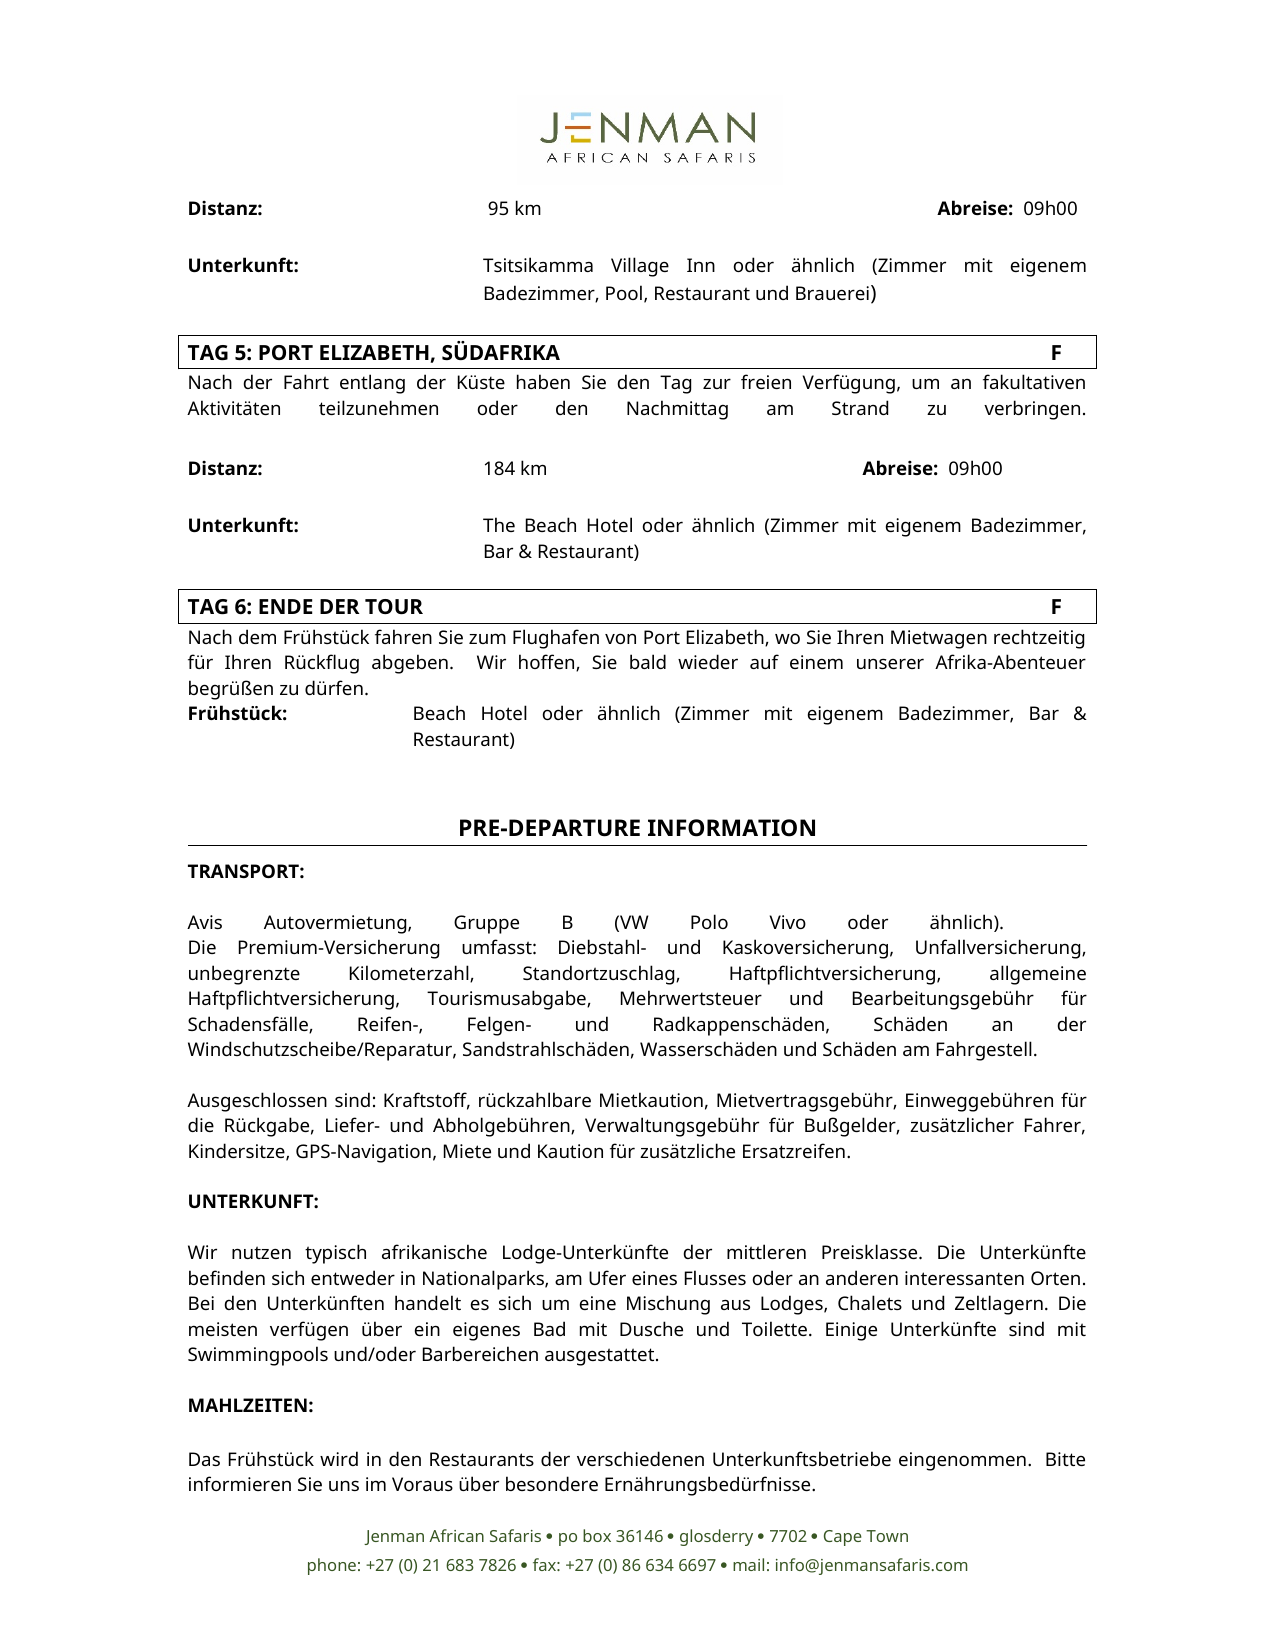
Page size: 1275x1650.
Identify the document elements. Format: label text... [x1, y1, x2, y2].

subtitle MAHLZEITEN: [187, 1392, 1087, 1417]
subtitle TAG 6: ENDE DER TOUR F [179, 590, 1096, 623]
text TRANSPORT: [187, 859, 1087, 884]
subtitle Wir nutzen typisch afrikanische Lodge-Unterkünfte der mittleren Preisklasse. Die Unterkünfte befinden sich entweder in Nationalparks, am Ufer eines Flusses oder an anderen interessanten Orten. Bei den Unterkünften handelt es sich um eine Mischung aus Lodges, Chalets und Zeltlagern. Die meisten verfügen über ein eigenes Bad mit Dusche und Toilette. Einige Unterkünfte sind mit Swimmingpools und/oder Barbereichen ausgestattet. [187, 1239, 1087, 1367]
text Nach dem Frühstück fahren Sie zum Flughafen von Port Elizabeth, wo Sie Ihren Mietwagen rechtzeitig für Ihren Rückflug abgeben. Wir hoffen, Sie bald wieder auf einem unserer Afrika-Abenteuer begrüßen zu dürfen. [187, 624, 1087, 701]
subtitle PRE-DEPARTURE INFORMATION [187, 812, 1087, 846]
picture [517, 95, 783, 185]
text Das Frühstück wird in den Restaurants der verschiedenen Unterkunftsbetriebe eingenommen. Bitte informieren Sie uns im Voraus über besondere Ernährungsbedürfnisse. [187, 1446, 1087, 1497]
text Unterkunft: The Beach Hotel oder ähnlich (Zimmer mit eigenem Badezimmer, Bar & Restaurant) [187, 513, 1087, 564]
text Distanz: 95 km Abreise: 09h00 [187, 195, 1087, 221]
subtitle Ausgeschlossen sind: Kraftstoff, rückzahlbare Mietkaution, Mietvertragsgebühr, Einweggebühren für die Rückgabe, Liefer- und Abholgebühren, Verwaltungsgebühr für Bußgelder, zusätzlicher Fahrer, Kindersitze, GPS-Navigation, Miete und Kaution für zusätzliche Ersatzreifen. [187, 1087, 1087, 1164]
text Unterkunft: Tsitsikamma Village Inn oder ähnlich (Zimmer mit eigenem Badezimmer, Pool, Restaurant und Brauerei) [187, 252, 1087, 306]
text Distanz: 184 km Abreise: 09h00 [187, 455, 1087, 481]
subtitle UNTERKUNFT: [187, 1189, 1087, 1214]
subtitle Avis Autovermietung, Gruppe B (VW Polo Vivo oder ähnlich). Die Premium-Versicherung umfasst: Diebstahl- und Kaskoversicherung, Unfallversicherung, unbegrenzte Kilometerzahl, Standortzuschlag, Haftpflichtversicherung, allgemeine Haftpflichtversicherung, Tourismusabgabe, Mehrwertsteuer und Bearbeitungsgebühr für Schadensfälle, Reifen-, Felgen- und Radkappenschäden, Schäden an der Windschutzscheibe/Reparatur, Sandstrahlschäden, Wasserschäden und Schäden am Fahrgestell. [187, 909, 1087, 1062]
text Frühstück: Beach Hotel oder ähnlich (Zimmer mit eigenem Badezimmer, Bar & Restaurant) [187, 701, 1087, 752]
subtitle TAG 5: PORT ELIZABETH, SÜDAFRIKA F [179, 336, 1096, 368]
text Nach der Fahrt entlang der Küste haben Sie den Tag zur freien Verfügung, um an fakultativen Aktivitäten teilzunehmen oder den Nachmittag am Strand zu verbringen. [187, 369, 1087, 449]
